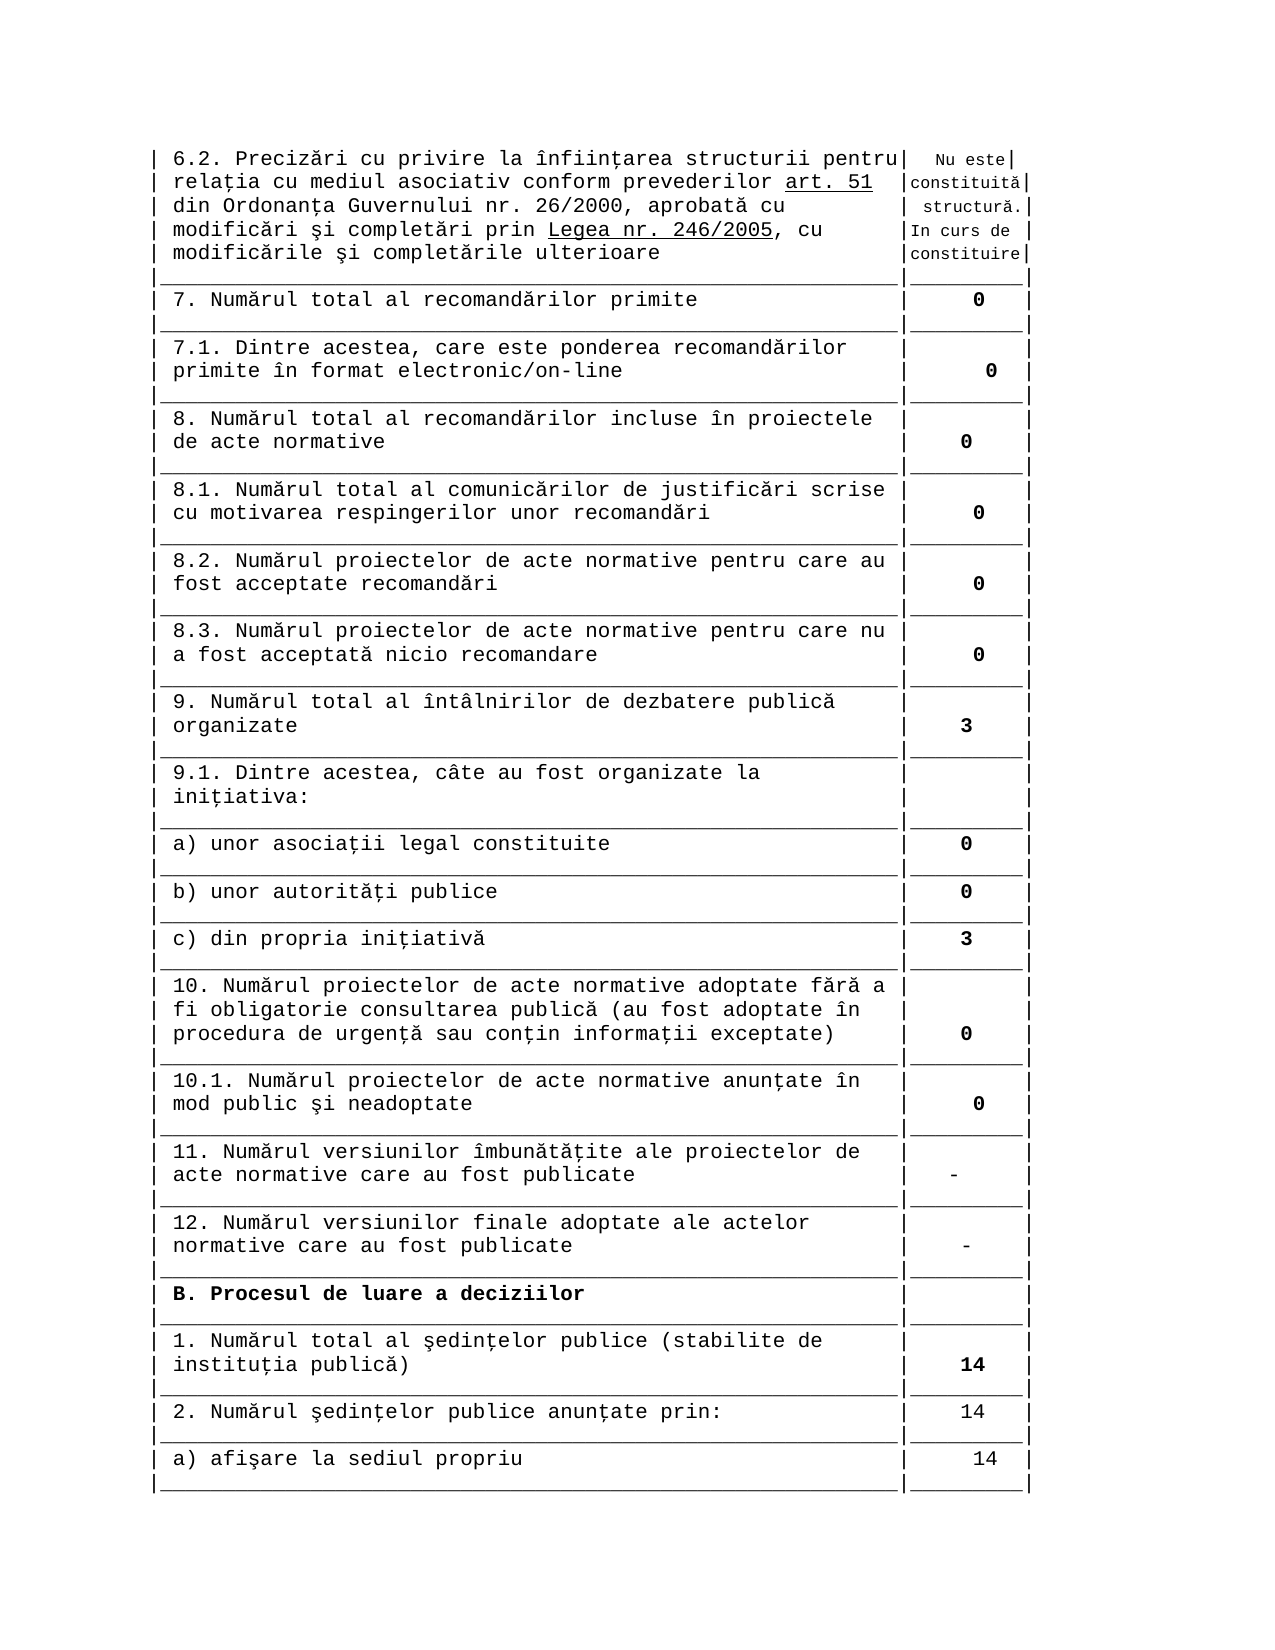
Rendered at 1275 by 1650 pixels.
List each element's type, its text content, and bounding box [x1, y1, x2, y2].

text | 8.3. Numărul proiectelor de acte normative pentru care nu | | [148, 621, 1127, 644]
text | fi obligatorie consultarea publică (au fost adoptate în | | [148, 999, 1127, 1022]
text | 7.1. Dintre acestea, care este ponderea recomandărilor | | [148, 337, 1127, 360]
text | acte normative care au fost publicate | - | [148, 1164, 1127, 1188]
text | instituţia publică) | 14 | [148, 1353, 1127, 1377]
text |___________________________________________________________|_________| [148, 1046, 1127, 1070]
text | 11. Numărul versiunilor îmbunătăţite ale proiectelor de | | [148, 1141, 1127, 1164]
text | 8.2. Numărul proiectelor de acte normative pentru care au | | [148, 549, 1127, 573]
text |___________________________________________________________|_________| [148, 1259, 1127, 1283]
text | relaţia cu mediul asociativ conform prevederilor art. 51 |constituită| [148, 171, 1127, 195]
text |___________________________________________________________|_________| [148, 810, 1127, 833]
text | a fost acceptată nicio recomandare | 0 | [148, 644, 1127, 668]
text | de acte normative | 0 | [148, 431, 1127, 455]
text | cu motivarea respingerilor unor recomandări | 0 | [148, 502, 1127, 526]
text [148, 1472, 1127, 1495]
text | mod public şi neadoptate | 0 | [148, 1093, 1127, 1117]
text |___________________________________________________________|_________| [148, 266, 1127, 289]
text | a) unor asociaţii legal constituite | 0 | [148, 833, 1127, 857]
text | 9.1. Dintre acestea, câte au fost organizate la | | [148, 762, 1127, 786]
text | 12. Numărul versiunilor finale adoptate ale actelor | | [148, 1212, 1127, 1235]
text |___________________________________________________________|_________| [148, 904, 1127, 928]
text | modificări şi completări prin Legea nr. 246/2005, cu |In curs de | [148, 218, 1127, 242]
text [148, 1424, 1127, 1448]
text |___________________________________________________________|_________| [148, 857, 1127, 881]
text | 10.1. Numărul proiectelor de acte normative anunţate în | | [148, 1070, 1127, 1093]
text | 10. Numărul proiectelor de acte normative adoptate fără a | | [148, 975, 1127, 999]
text |___________________________________________________________|_________| [148, 1306, 1127, 1330]
text | 6.2. Precizări cu privire la înfiinţarea structurii pentru| Nu este| [148, 148, 1127, 171]
text | normative care au fost publicate | - | [148, 1235, 1127, 1259]
text |___________________________________________________________|_________| [148, 526, 1127, 549]
text | iniţiativa: | | [148, 786, 1127, 810]
text | organizate | 3 | [148, 715, 1127, 739]
text | 1. Numărul total al şedinţelor publice (stabilite de | | [148, 1330, 1127, 1353]
text | c) din propria iniţiativă | 3 | [148, 928, 1127, 952]
text | din Ordonanţa Guvernului nr. 26/2000, aprobată cu | structură.| [148, 195, 1127, 218]
text |___________________________________________________________|_________| [148, 597, 1127, 621]
text |___________________________________________________________|_________| [148, 1188, 1127, 1212]
text |___________________________________________________________|_________| [148, 384, 1127, 408]
text |___________________________________________________________|_________| [148, 1117, 1127, 1141]
text | primite în format electronic/on-line | 0 | [148, 360, 1127, 384]
text | 7. Numărul total al recomandărilor primite | 0 | [148, 289, 1127, 313]
text |___________________________________________________________|_________| [148, 1377, 1127, 1401]
text | a) afişare la sediul propriu | 14 | [148, 1448, 1127, 1472]
text | modificările şi completările ulterioare |constituire| [148, 242, 1127, 266]
text |___________________________________________________________|_________| [148, 455, 1127, 479]
text | B. Procesul de luare a deciziilor | | [148, 1283, 1127, 1306]
text |___________________________________________________________|_________| [148, 739, 1127, 762]
text | fost acceptate recomandări | 0 | [148, 573, 1127, 597]
text |___________________________________________________________|_________| [148, 952, 1127, 975]
text | b) unor autorităţi publice | 0 | [148, 881, 1127, 904]
text | 8.1. Numărul total al comunicărilor de justificări scrise | | [148, 479, 1127, 502]
text | 8. Numărul total al recomandărilor incluse în proiectele | | [148, 408, 1127, 431]
text | procedura de urgenţă sau conţin informaţii exceptate) | 0 | [148, 1022, 1127, 1046]
text | 2. Numărul şedinţelor publice anunţate prin: | 14 | [148, 1401, 1127, 1424]
text |___________________________________________________________|_________| [148, 313, 1127, 337]
text |___________________________________________________________|_________| [148, 668, 1127, 691]
text | 9. Numărul total al întâlnirilor de dezbatere publică | | [148, 691, 1127, 715]
